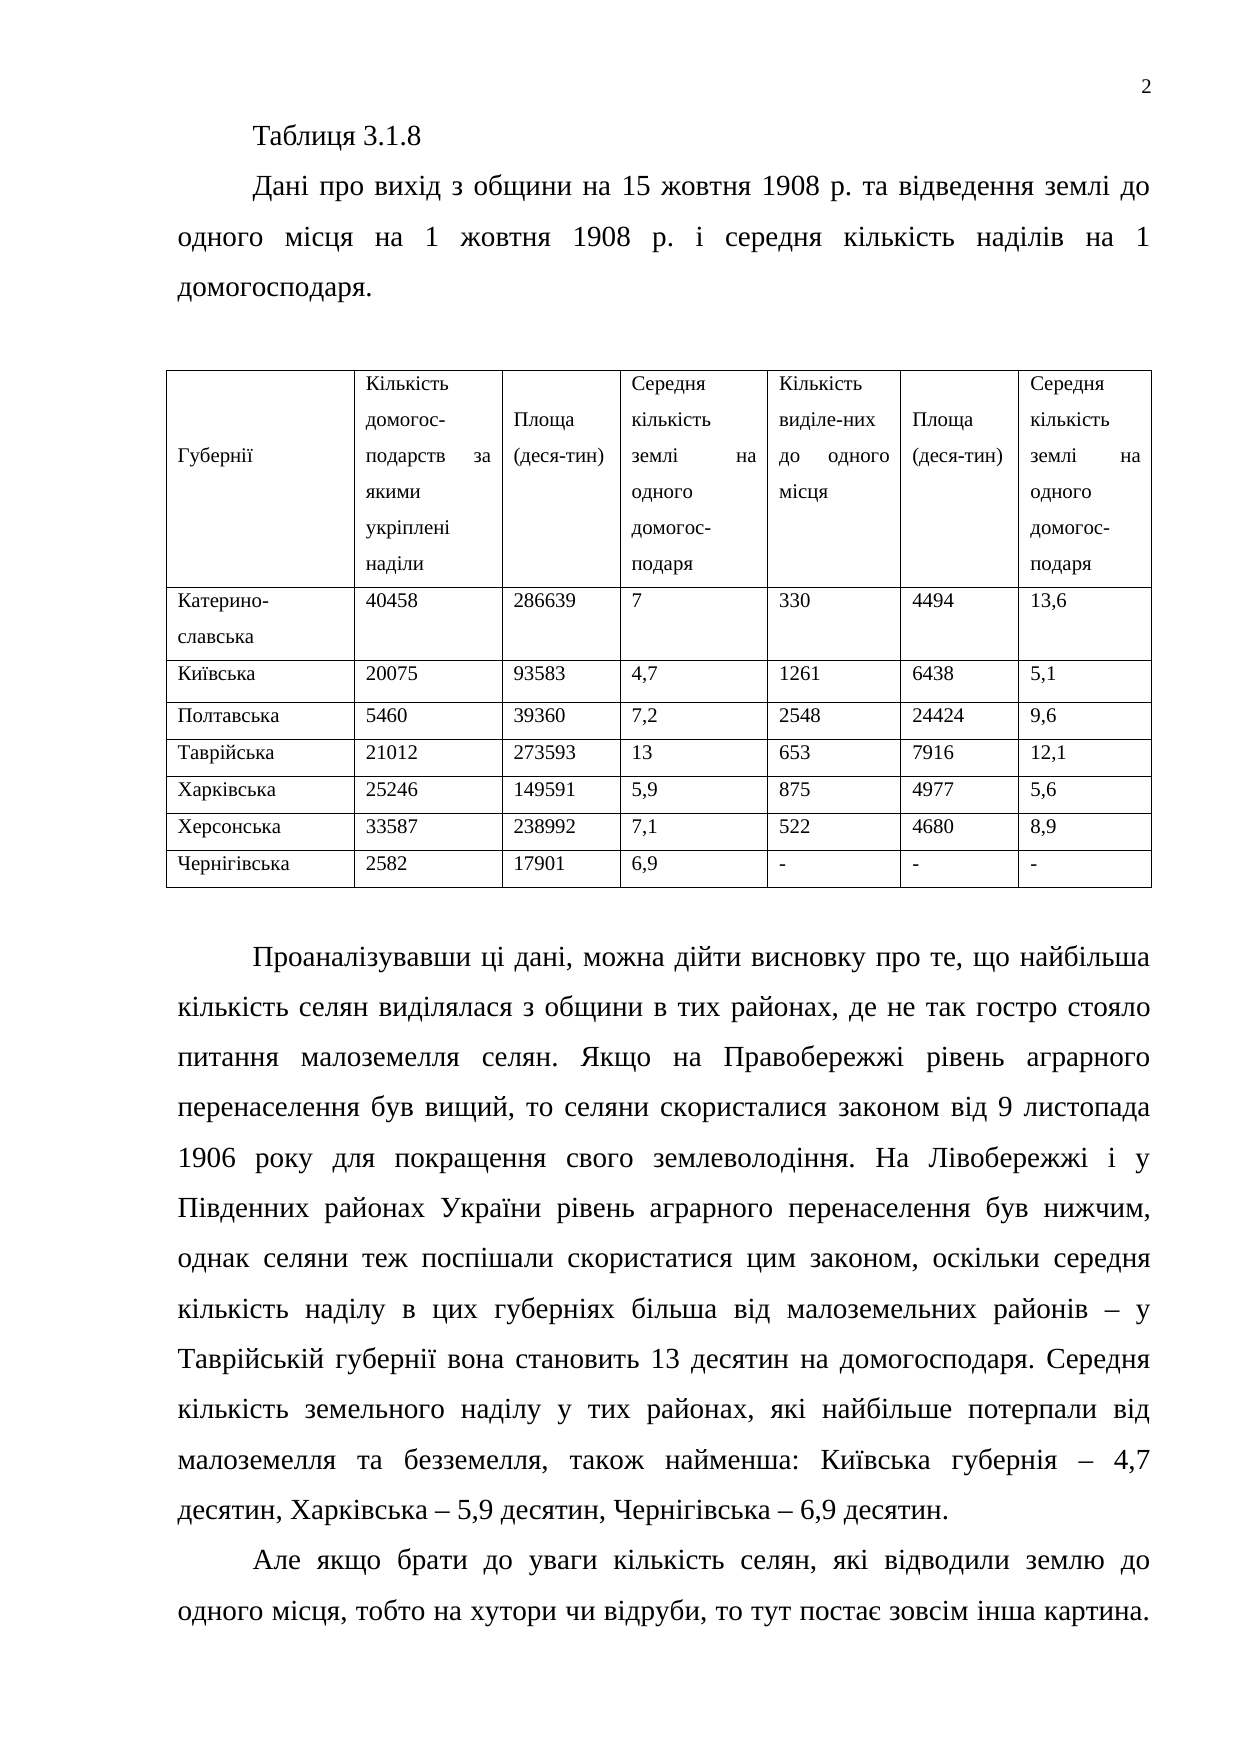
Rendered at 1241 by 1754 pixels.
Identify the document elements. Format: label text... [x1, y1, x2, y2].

table_cell 6438 [901, 661, 1018, 702]
table_cell Полтавська [167, 703, 354, 739]
table_cell 4494 [901, 588, 1018, 660]
table_cell 12,1 [1019, 740, 1151, 776]
table_header Кількість виділе-них до одного місця [768, 371, 900, 587]
table_cell 2548 [768, 703, 900, 739]
table_cell 330 [768, 588, 900, 660]
table_cell 39360 [503, 703, 620, 739]
table_cell 13,6 [1019, 588, 1151, 660]
text Дані про вихід з общини на 15 жовтня 1908 р. та відведення землі до одного місця на 1 жовтня 1908 р. і середня кількість наділів на 1 домогосподаря. [177, 168, 1152, 303]
table_cell 25246 [355, 777, 502, 813]
table_cell 7,2 [621, 703, 767, 739]
table_cell - [1019, 851, 1151, 887]
table_cell Київська [167, 661, 354, 702]
table_cell - [768, 851, 900, 887]
table_cell 6,9 [621, 851, 767, 887]
table_header Губернії [167, 371, 354, 587]
table_cell 7,1 [621, 814, 767, 850]
table_header Кількість домогос-подарств за якими укріплені наділи [355, 371, 502, 587]
table_header Середня кількість землі на одного домогос-подаря [621, 371, 767, 587]
text Таблиця 3.1.8 [177, 118, 1152, 152]
table_cell 17901 [503, 851, 620, 887]
table_cell Катерино-славська [167, 588, 354, 660]
table_cell 5,9 [621, 777, 767, 813]
table_cell 1261 [768, 661, 900, 702]
table_cell 2582 [355, 851, 502, 887]
table_cell Таврійська [167, 740, 354, 776]
table_cell Чернігівська [167, 851, 354, 887]
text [177, 1542, 1152, 1626]
table_cell 286639 [503, 588, 620, 660]
table_cell Харківська [167, 777, 354, 813]
table_cell Херсонська [167, 814, 354, 850]
table_cell 273593 [503, 740, 620, 776]
text Проаналізувавши ці дані, можна дійти висновку про те, що найбільша кількість селян виділялася з общини в тих районах, де не так гостро стояло питання малоземелля селян. Якщо на Правобережжі рівень аграрного перенаселення був вищий, то селяни скористалися законом від 9 листопада 1906 року для покращення свого землеволодіння. На Лівобережжі і у Південних районах України рівень аграрного перенаселення був нижчим, однак селяни теж поспішали скористатися цим законом, оскільки середня кількість наділу в цих губерніях більша від малоземельних районів – у Таврійській губернії вона становить 13 десятин на домогосподаря. Середня кількість земельного наділу у тих районах, які найбільше потерпали від малоземелля та безземелля, також найменша: Київська губернія – 4,7 десятин, Харківська – 5,9 десятин, Чернігівська – 6,9 десятин. [177, 939, 1152, 1526]
table_cell 9,6 [1019, 703, 1151, 739]
table_cell 149591 [503, 777, 620, 813]
table_cell 5,6 [1019, 777, 1151, 813]
table_cell 5,1 [1019, 661, 1151, 702]
table_header Площа (деся-тин) [901, 371, 1018, 587]
table_cell 4680 [901, 814, 1018, 850]
table_cell 875 [768, 777, 900, 813]
table_cell 7916 [901, 740, 1018, 776]
table_cell 4,7 [621, 661, 767, 702]
table_cell 21012 [355, 740, 502, 776]
table_cell 40458 [355, 588, 502, 660]
table_cell 238992 [503, 814, 620, 850]
table_cell 7 [621, 588, 767, 660]
table_cell - [901, 851, 1018, 887]
table_cell 653 [768, 740, 900, 776]
table_cell 20075 [355, 661, 502, 702]
table_cell 522 [768, 814, 900, 850]
table_header Площа (деся-тин) [503, 371, 620, 587]
table_cell 5460 [355, 703, 502, 739]
table_cell 13 [621, 740, 767, 776]
table_cell 4977 [901, 777, 1018, 813]
table_cell 93583 [503, 661, 620, 702]
table_cell 8,9 [1019, 814, 1151, 850]
table_header Середня кількість землі на одного домогос-подаря [1019, 371, 1151, 587]
table_cell 24424 [901, 703, 1018, 739]
table_cell 33587 [355, 814, 502, 850]
